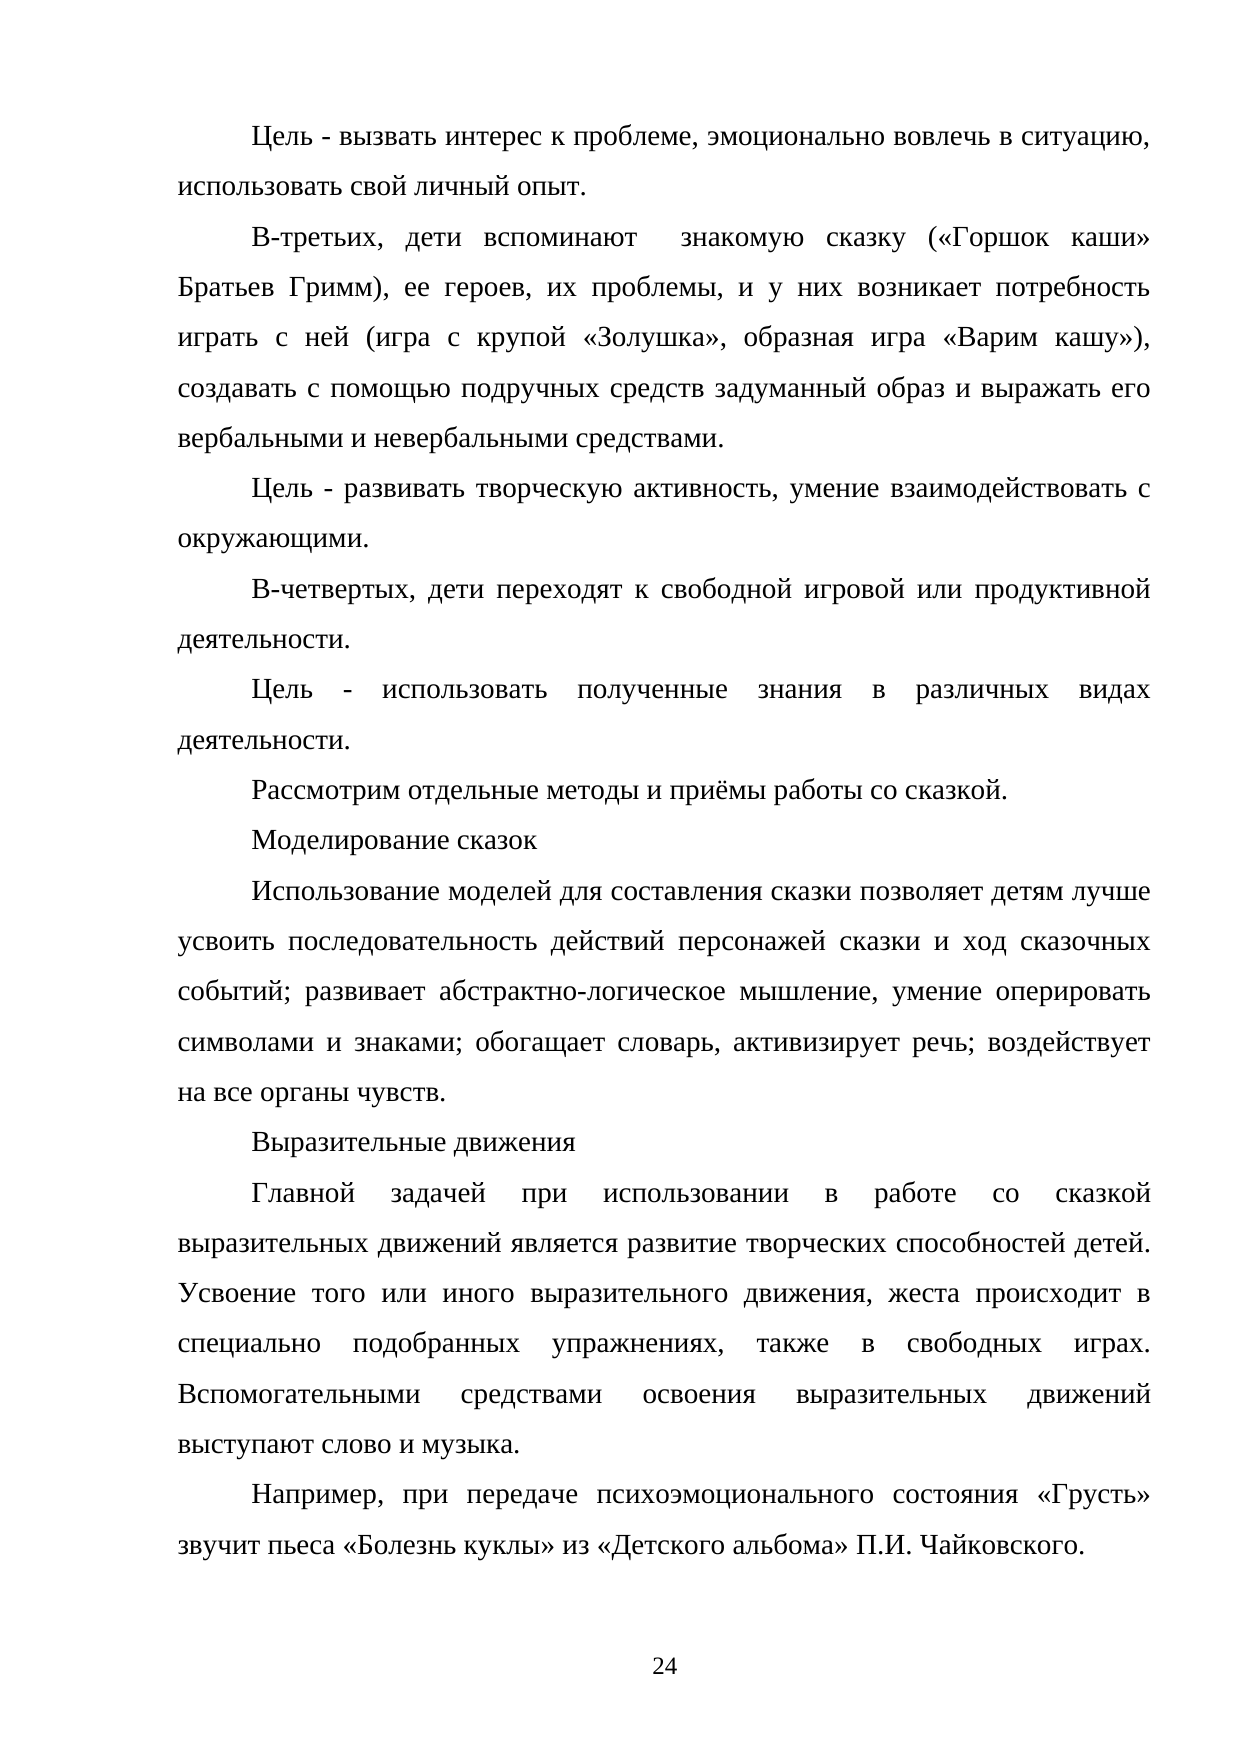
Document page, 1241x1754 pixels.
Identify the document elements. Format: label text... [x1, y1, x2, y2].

text Использование моделей для составления сказки позволяет детям лучше усвоить последовательность действий персонажей сказки и ход сказочных событий; развивает абстрактно-логическое мышление, умение оперировать символами и знаками; обогащает словарь, активизирует речь; воздействует на все органы чувств. [177, 873, 1152, 1108]
text В-четвертых, дети переходят к свободной игровой или продуктивной деятельности. [177, 571, 1152, 655]
text В-третьих, дети вспоминают знакомую сказку («Горшок каши» Братьев Гримм), ее героев, их проблемы, и у них возникает потребность играть с ней (игра с крупой «Золушка», образная игра «Варим кашу»), создавать с помощью подручных средств задуманный образ и выражать его вербальными и невербальными средствами. [177, 219, 1152, 453]
text Главной задачей при использовании в работе со сказкой выразительных движений является развитие творческих способностей детей. Усвоение того или иного выразительного движения, жеста происходит в специально подобранных упражнениях, также в свободных играх. Вспомогательными средствами освоения выразительных движений выступают слово и музыка. [177, 1175, 1152, 1460]
text Рассмотрим отдельные методы и приёмы работы со сказкой. [177, 772, 1152, 806]
text Например, при передаче психоэмоционального состояния «Грусть» звучит пьеса «Болезнь куклы» из «Детского альбома» П.И. Чайковского. [177, 1477, 1152, 1560]
text Цель - вызвать интерес к проблеме, эмоционально вовлечь в ситуацию, использовать свой личный опыт. [177, 118, 1152, 202]
text Выразительные движения [177, 1124, 1152, 1158]
text Моделирование сказок [177, 822, 1152, 856]
text Цель - развивать творческую активность, умение взаимодействовать с окружающими. [177, 470, 1152, 554]
text Цель - использовать полученные знания в различных видах деятельности. [177, 672, 1152, 755]
